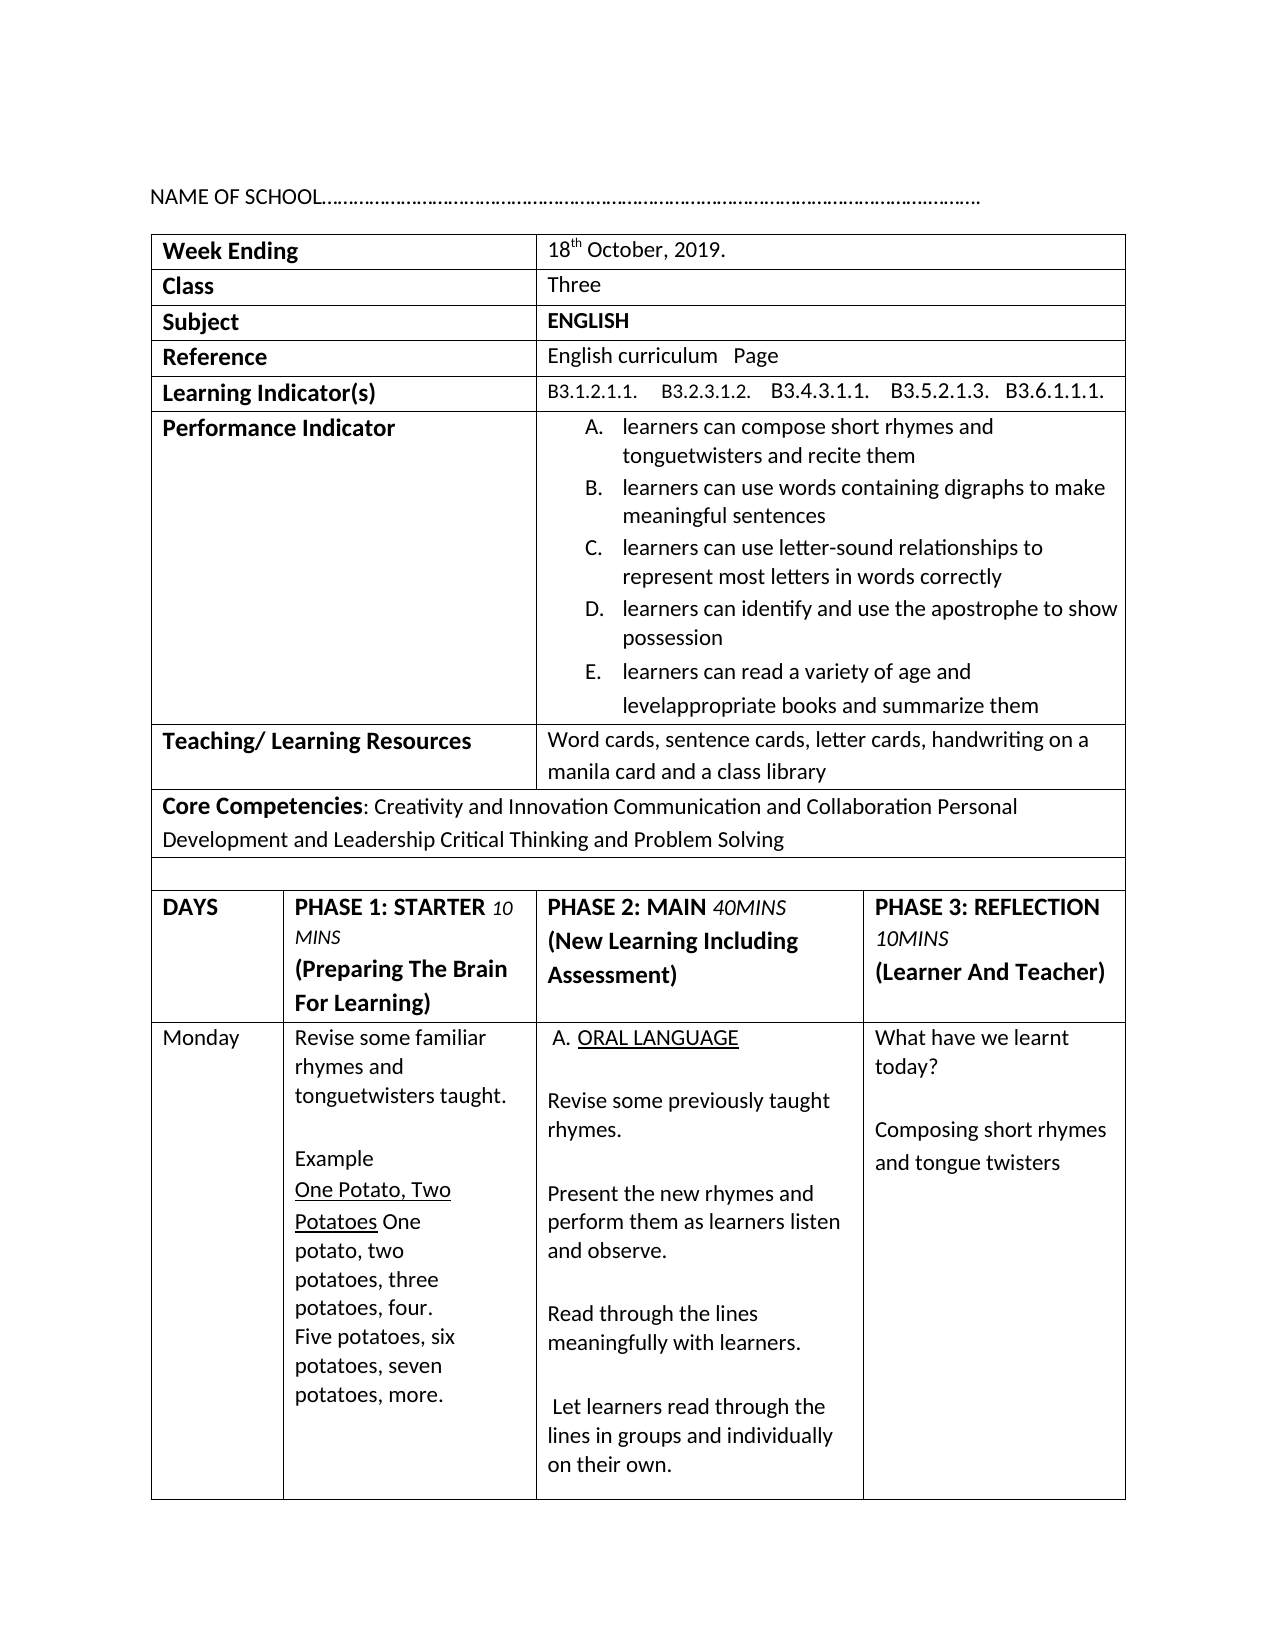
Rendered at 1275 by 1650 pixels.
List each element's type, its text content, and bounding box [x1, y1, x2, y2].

table_cell ENGLISH [537, 306, 1125, 340]
table_cell Word cards, sentence cards, letter cards, handwriting on a manila card and a class library [537, 725, 1125, 789]
table_cell Subject [152, 306, 536, 340]
table_cell Monday [152, 1023, 283, 1499]
table_cell [152, 858, 1125, 890]
text NAME OF SCHOOL…………………………………………………………………………………………………….………. [150, 182, 1125, 210]
table_cell PHASE 1: STARTER 10 MINS (Preparing The Brain For Learning) [284, 891, 536, 1022]
table_cell Learning Indicator(s) [152, 377, 536, 411]
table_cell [284, 1023, 536, 1499]
table_header 18th October, 2019. [537, 235, 1125, 269]
table_cell English curriculum Page [537, 341, 1125, 376]
table_cell DAYS [152, 891, 283, 1022]
table_cell Reference [152, 341, 536, 376]
table_cell Performance Indicator [152, 412, 536, 724]
table_cell Class [152, 270, 536, 305]
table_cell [537, 1023, 863, 1499]
table_cell Core Competencies: Creativity and Innovation Communication and Collaboration Personal Development and Leadership Critical Thinking and Problem Solving [152, 790, 1125, 857]
table_cell PHASE 3: REFLECTION 10MINS (Learner And Teacher) [864, 891, 1125, 1022]
table_header Week Ending [152, 235, 536, 269]
table_cell Three [537, 270, 1125, 305]
table_cell PHASE 2: MAIN 40MINS (New Learning Including Assessment) [537, 891, 863, 1022]
table_cell B3.1.2.1.1. B3.2.3.1.2. B3.4.3.1.1. B3.5.2.1.3. B3.6.1.1.1. [537, 377, 1125, 411]
table_cell learners can compose short rhymes and tonguetwisters and recite them learners can use words containing digraphs to make meaningful sentences learners can use letter-sound relationships to represent most letters in words correctly learners can identify and use the apostrophe to show possession learners can read a variety of age and levelappropriate books and summarize them [537, 412, 1125, 724]
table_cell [864, 1023, 1125, 1499]
table_cell Teaching/ Learning Resources [152, 725, 536, 789]
